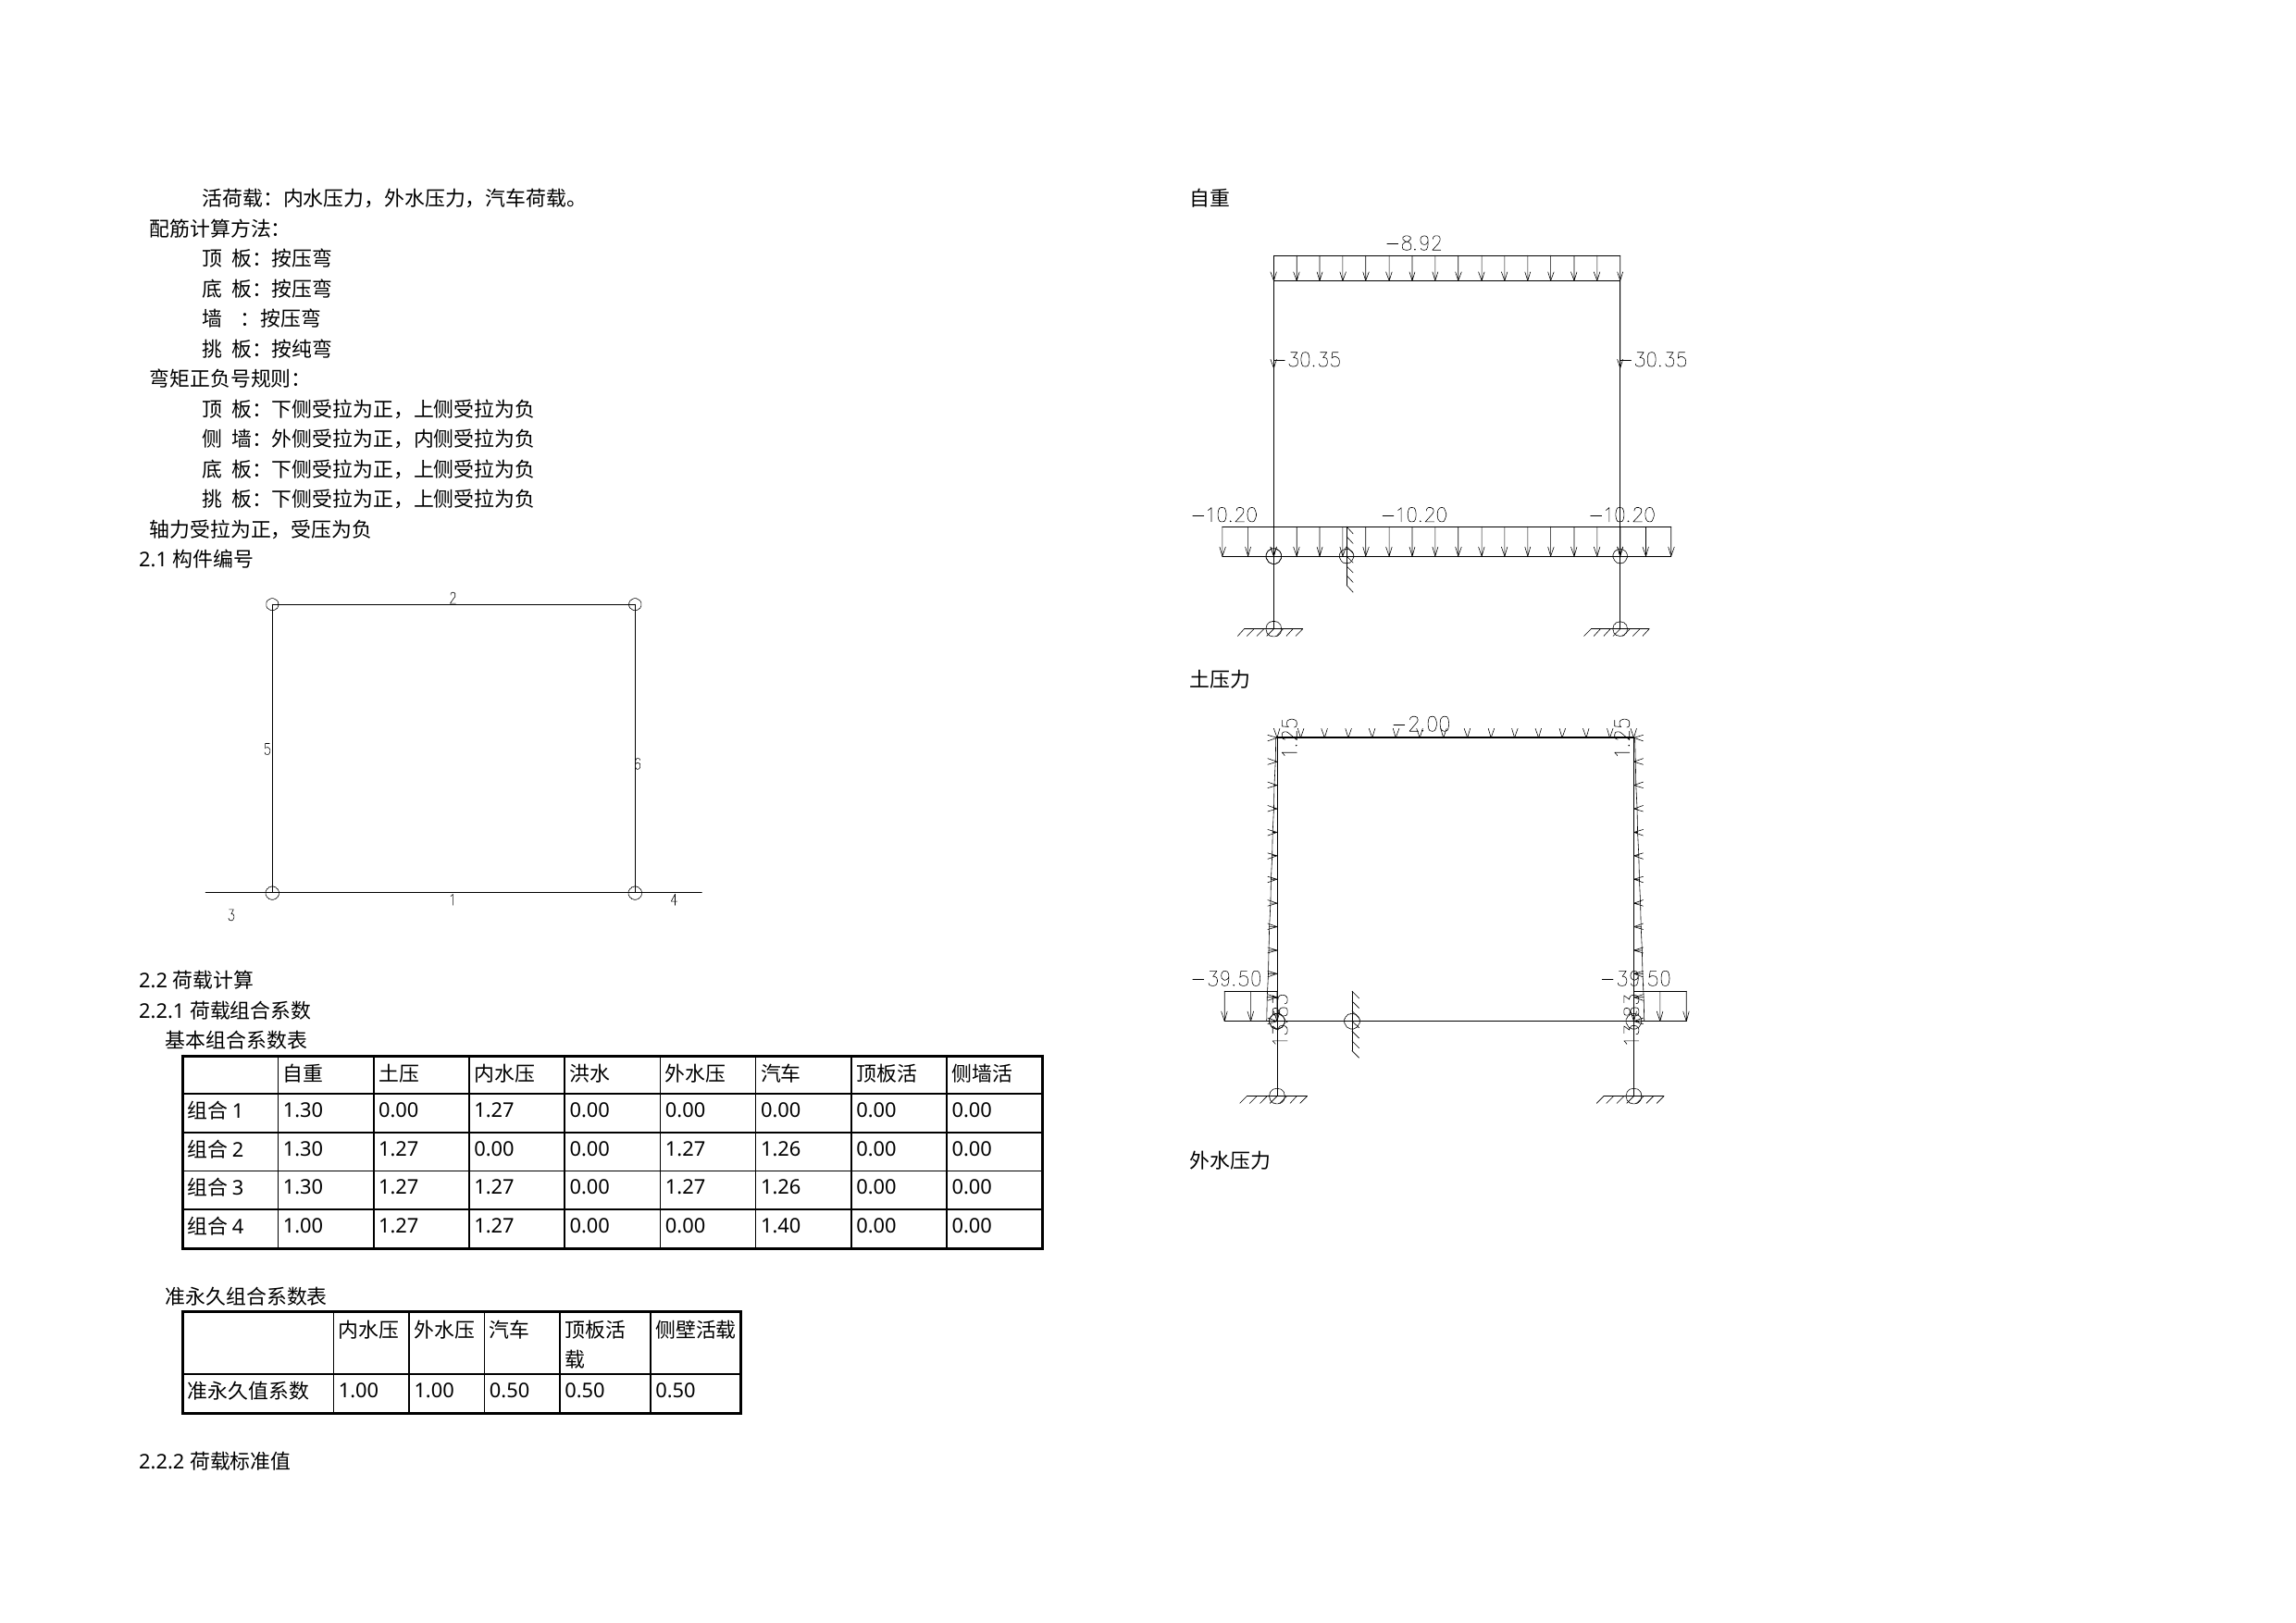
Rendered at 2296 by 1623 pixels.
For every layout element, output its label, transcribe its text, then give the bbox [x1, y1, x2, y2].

text 基本组合系数表 [139, 1024, 1127, 1054]
text 2.2 荷载计算 [139, 964, 1127, 994]
text 土压力 [1168, 663, 2156, 693]
text 底 板：按压弯 [139, 272, 1127, 303]
table_cell 1.30 [279, 1171, 373, 1208]
text 外水压力 [1168, 1145, 2156, 1174]
table_cell 0.00 [470, 1134, 564, 1170]
table_cell 1.27 [470, 1210, 564, 1247]
table_header 侧壁活载 [652, 1313, 739, 1373]
table_cell 1.00 [279, 1210, 373, 1247]
table_cell 组合1 [184, 1095, 278, 1132]
table_cell 0.00 [852, 1210, 946, 1247]
table_header 侧墙活 [948, 1058, 1041, 1093]
table_cell 1.27 [661, 1171, 755, 1208]
text 顶 板：按压弯 [139, 242, 1127, 272]
table_cell 1.27 [375, 1171, 468, 1208]
table_header 土压 [375, 1058, 468, 1093]
table_header 洪水 [565, 1058, 660, 1093]
table_cell 0.00 [565, 1171, 660, 1208]
text 挑 板：下侧受拉为正，上侧受拉为负 [139, 483, 1127, 513]
table_cell 1.26 [756, 1134, 850, 1170]
table_cell 1.27 [375, 1210, 468, 1247]
table_cell 组合2 [184, 1134, 278, 1170]
table_header 内水压 [334, 1313, 408, 1373]
table_cell 1.27 [470, 1095, 564, 1132]
table_cell 组合3 [184, 1171, 278, 1208]
text 轴力受拉为正，受压为负 [139, 513, 1127, 543]
table_cell 1.00 [334, 1375, 408, 1412]
table_cell 0.00 [852, 1095, 946, 1132]
text 配筋计算方法： [139, 212, 1127, 242]
table_cell 1.27 [375, 1134, 468, 1170]
text 弯矩正负号规则： [139, 363, 1127, 392]
text 2.2.2 荷载标准值 [139, 1444, 1127, 1475]
table_cell 1.30 [279, 1095, 373, 1132]
table_cell 0.50 [652, 1375, 739, 1412]
text 自重 [1168, 182, 2156, 212]
table_cell 0.50 [485, 1375, 559, 1412]
table_header 顶板活载 [561, 1313, 650, 1373]
table_cell 0.00 [852, 1171, 946, 1208]
table_header [184, 1313, 333, 1373]
table_cell 0.00 [661, 1095, 755, 1132]
table_cell 0.00 [565, 1134, 660, 1170]
text 准永久组合系数表 [139, 1280, 1127, 1310]
table_cell 1.40 [756, 1210, 850, 1247]
table_cell 1.27 [470, 1171, 564, 1208]
text 活荷载：内水压力，外水压力，汽车荷载。 [139, 182, 1127, 212]
table_cell 1.30 [279, 1134, 373, 1170]
table_cell 1.26 [756, 1171, 850, 1208]
table_cell 1.00 [410, 1375, 484, 1412]
table_cell 0.00 [661, 1210, 755, 1247]
table_header 汽车 [756, 1058, 850, 1093]
table_header 自重 [279, 1058, 373, 1093]
table_cell 0.50 [561, 1375, 650, 1412]
text 侧 墙：外侧受拉为正，内侧受拉为负 [139, 423, 1127, 452]
text 挑 板：按纯弯 [139, 332, 1127, 363]
table_header 汽车 [485, 1313, 559, 1373]
text 墙 ：按压弯 [139, 303, 1127, 332]
table_header 顶板活 [852, 1058, 946, 1093]
table_header [184, 1058, 278, 1093]
text 底 板：下侧受拉为正，上侧受拉为负 [139, 452, 1127, 483]
table_header 外水压 [410, 1313, 484, 1373]
table_cell 组合4 [184, 1210, 278, 1247]
table_cell 0.00 [565, 1095, 660, 1132]
table_cell 1.27 [661, 1134, 755, 1170]
table_cell 准永久值系数 [184, 1375, 333, 1412]
table_cell 0.00 [375, 1095, 468, 1132]
text 2.1 构件编号 [139, 543, 1127, 573]
table_cell 0.00 [756, 1095, 850, 1132]
text 顶 板：下侧受拉为正，上侧受拉为负 [139, 392, 1127, 423]
table_header 外水压 [661, 1058, 755, 1093]
table_cell 0.00 [852, 1134, 946, 1170]
table_cell 0.00 [565, 1210, 660, 1247]
text 2.2.1 荷载组合系数 [139, 994, 1127, 1024]
table_header 内水压 [470, 1058, 564, 1093]
table_cell 0.00 [948, 1210, 1041, 1247]
table_cell 0.00 [948, 1134, 1041, 1170]
table_cell 0.00 [948, 1171, 1041, 1208]
table_cell 0.00 [948, 1095, 1041, 1132]
